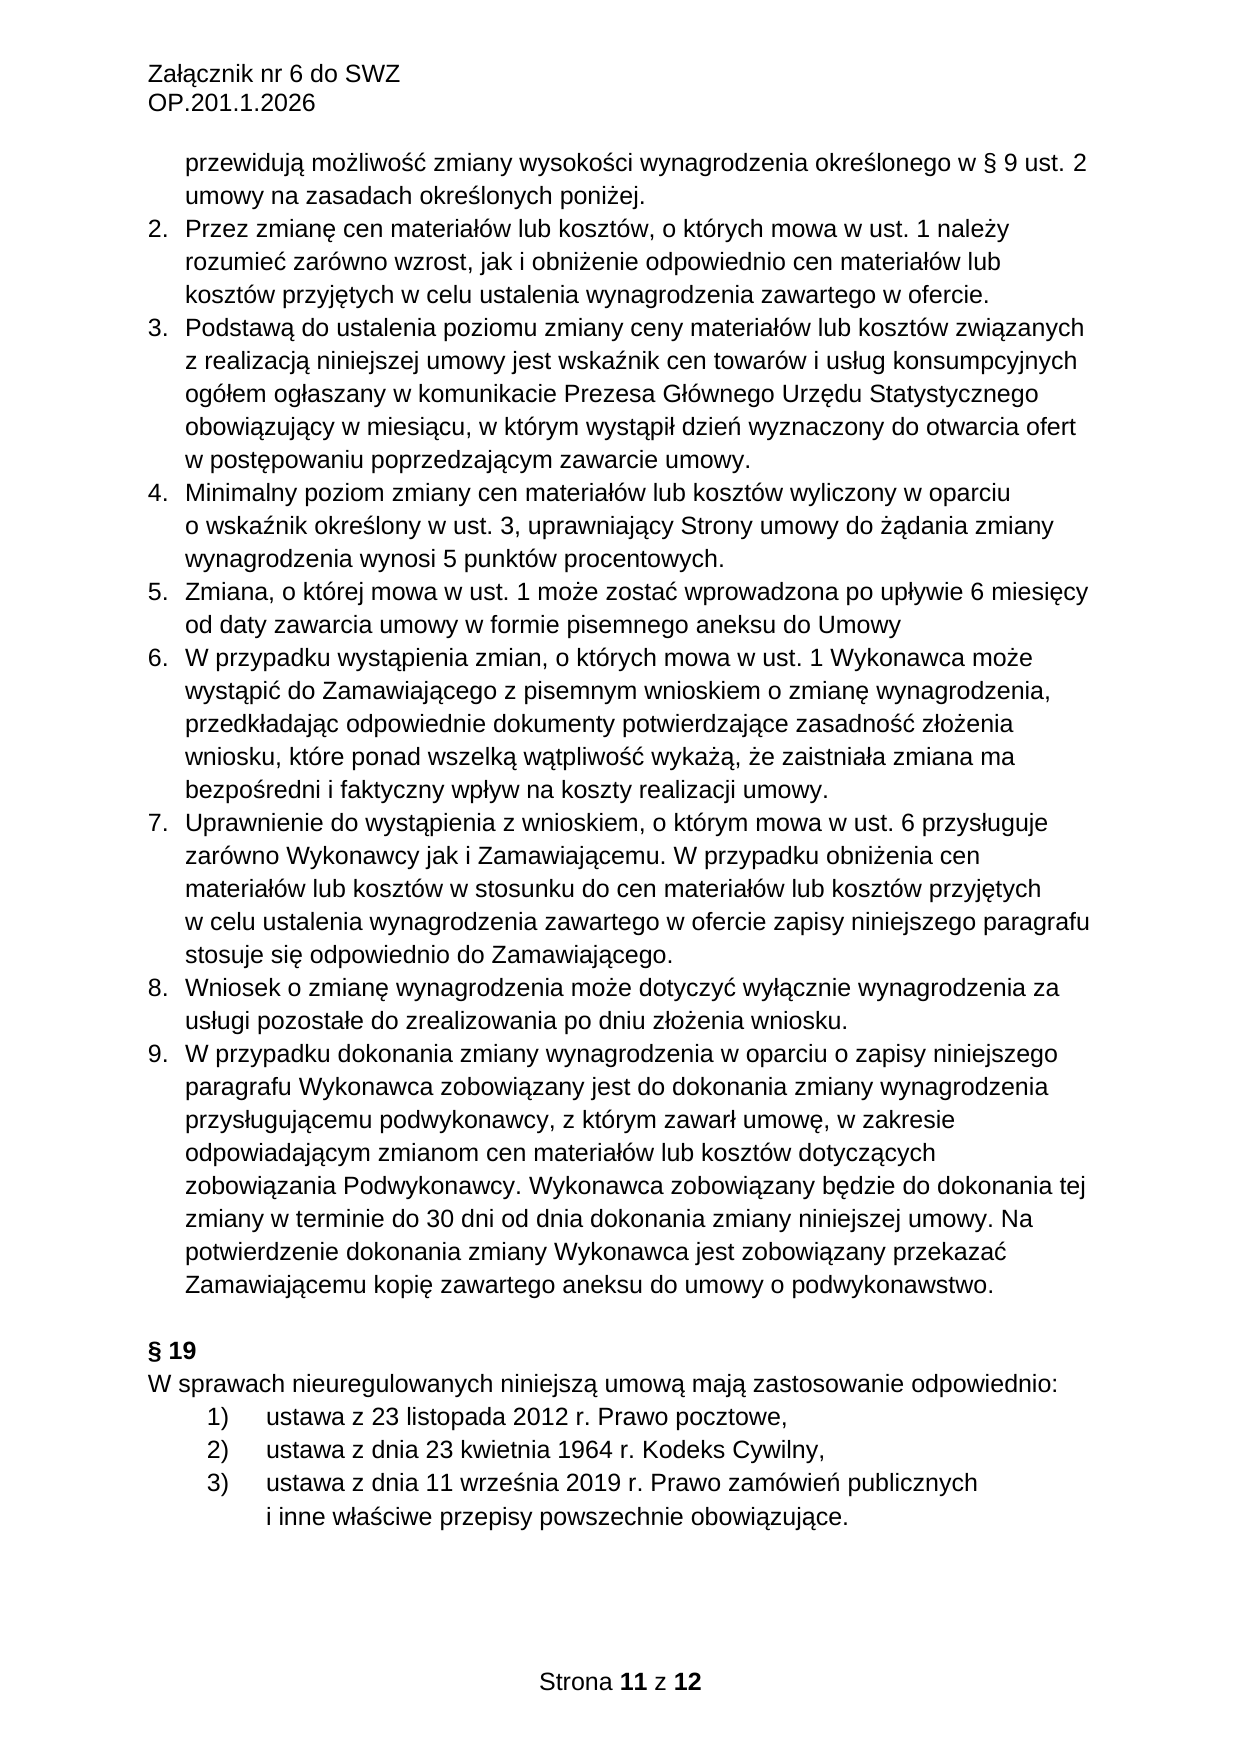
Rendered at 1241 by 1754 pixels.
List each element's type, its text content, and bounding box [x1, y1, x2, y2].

list ustawa z dnia 23 kwietnia 1964 r. Kodeks Cywilny, [207, 1435, 1093, 1464]
list Minimalny poziom zmiany cen materiałów lub kosztów wyliczony w oparciu o wskaźnik określony w ust. 3, uprawniający Strony umowy do żądania zmiany wynagrodzenia wynosi 5 punktów procentowych. [148, 478, 1093, 573]
list ustawa z 23 listopada 2012 r. Prawo pocztowe, [207, 1402, 1093, 1431]
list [148, 148, 1093, 209]
text i inne właściwe przepisy powszechnie obowiązujące. [266, 1501, 1093, 1530]
text § 19 [148, 1336, 1093, 1365]
list ustawa z dnia 11 września 2019 r. Prawo zamówień publicznych [207, 1468, 1093, 1497]
list Uprawnienie do wystąpienia z wnioskiem, o którym mowa w ust. 6 przysługuje zarówno Wykonawcy jak i Zamawiającemu. W przypadku obniżenia cen materiałów lub kosztów w stosunku do cen materiałów lub kosztów przyjętych w celu ustalenia wynagrodzenia zawartego w ofercie zapisy niniejszego paragrafu stosuje się odpowiednio do Zamawiającego. [148, 808, 1093, 969]
list Przez zmianę cen materiałów lub kosztów, o których mowa w ust. 1 należy rozumieć zarówno wzrost, jak i obniżenie odpowiednio cen materiałów lub kosztów przyjętych w celu ustalenia wynagrodzenia zawartego w ofercie. [148, 214, 1093, 308]
list Podstawą do ustalenia poziomu zmiany ceny materiałów lub kosztów związanych z realizacją niniejszej umowy jest wskaźnik cen towarów i usług konsumpcyjnych ogółem ogłaszany w komunikacie Prezesa Głównego Urzędu Statystycznego obowiązujący w miesiącu, w którym wystąpił dzień wyznaczony do otwarcia ofert w postępowaniu poprzedzającym zawarcie umowy. [148, 313, 1093, 473]
list W przypadku wystąpienia zmian, o których mowa w ust. 1 Wykonawca może wystąpić do Zamawiającego z pisemnym wnioskiem o zmianę wynagrodzenia, przedkładając odpowiednie dokumenty potwierdzające zasadność złożenia wniosku, które ponad wszelką wątpliwość wykażą, że zaistniała zmiana ma bezpośredni i faktyczny wpływ na koszty realizacji umowy. [148, 643, 1093, 804]
list W przypadku dokonania zmiany wynagrodzenia w oparciu o zapisy niniejszego paragrafu Wykonawca zobowiązany jest do dokonania zmiany wynagrodzenia przysługującemu podwykonawcy, z którym zawarł umowę, w zakresie odpowiadającym zmianom cen materiałów lub kosztów dotyczących zobowiązania Podwykonawcy. Wykonawca zobowiązany będzie do dokonania tej zmiany w terminie do 30 dni od dnia dokonania zmiany niniejszej umowy. Na potwierdzenie dokonania zmiany Wykonawca jest zobowiązany przekazać Zamawiającemu kopię zawartego aneksu do umowy o podwykonawstwo. [148, 1039, 1093, 1299]
text W sprawach nieuregulowanych niniejszą umową mają zastosowanie odpowiednio: [148, 1369, 1093, 1398]
list Zmiana, o której mowa w ust. 1 może zostać wprowadzona po upływie 6 miesięcy od daty zawarcia umowy w formie pisemnego aneksu do Umowy [148, 577, 1093, 639]
list Wniosek o zmianę wynagrodzenia może dotyczyć wyłącznie wynagrodzenia za usługi pozostałe do zrealizowania po dniu złożenia wniosku. [148, 973, 1093, 1035]
